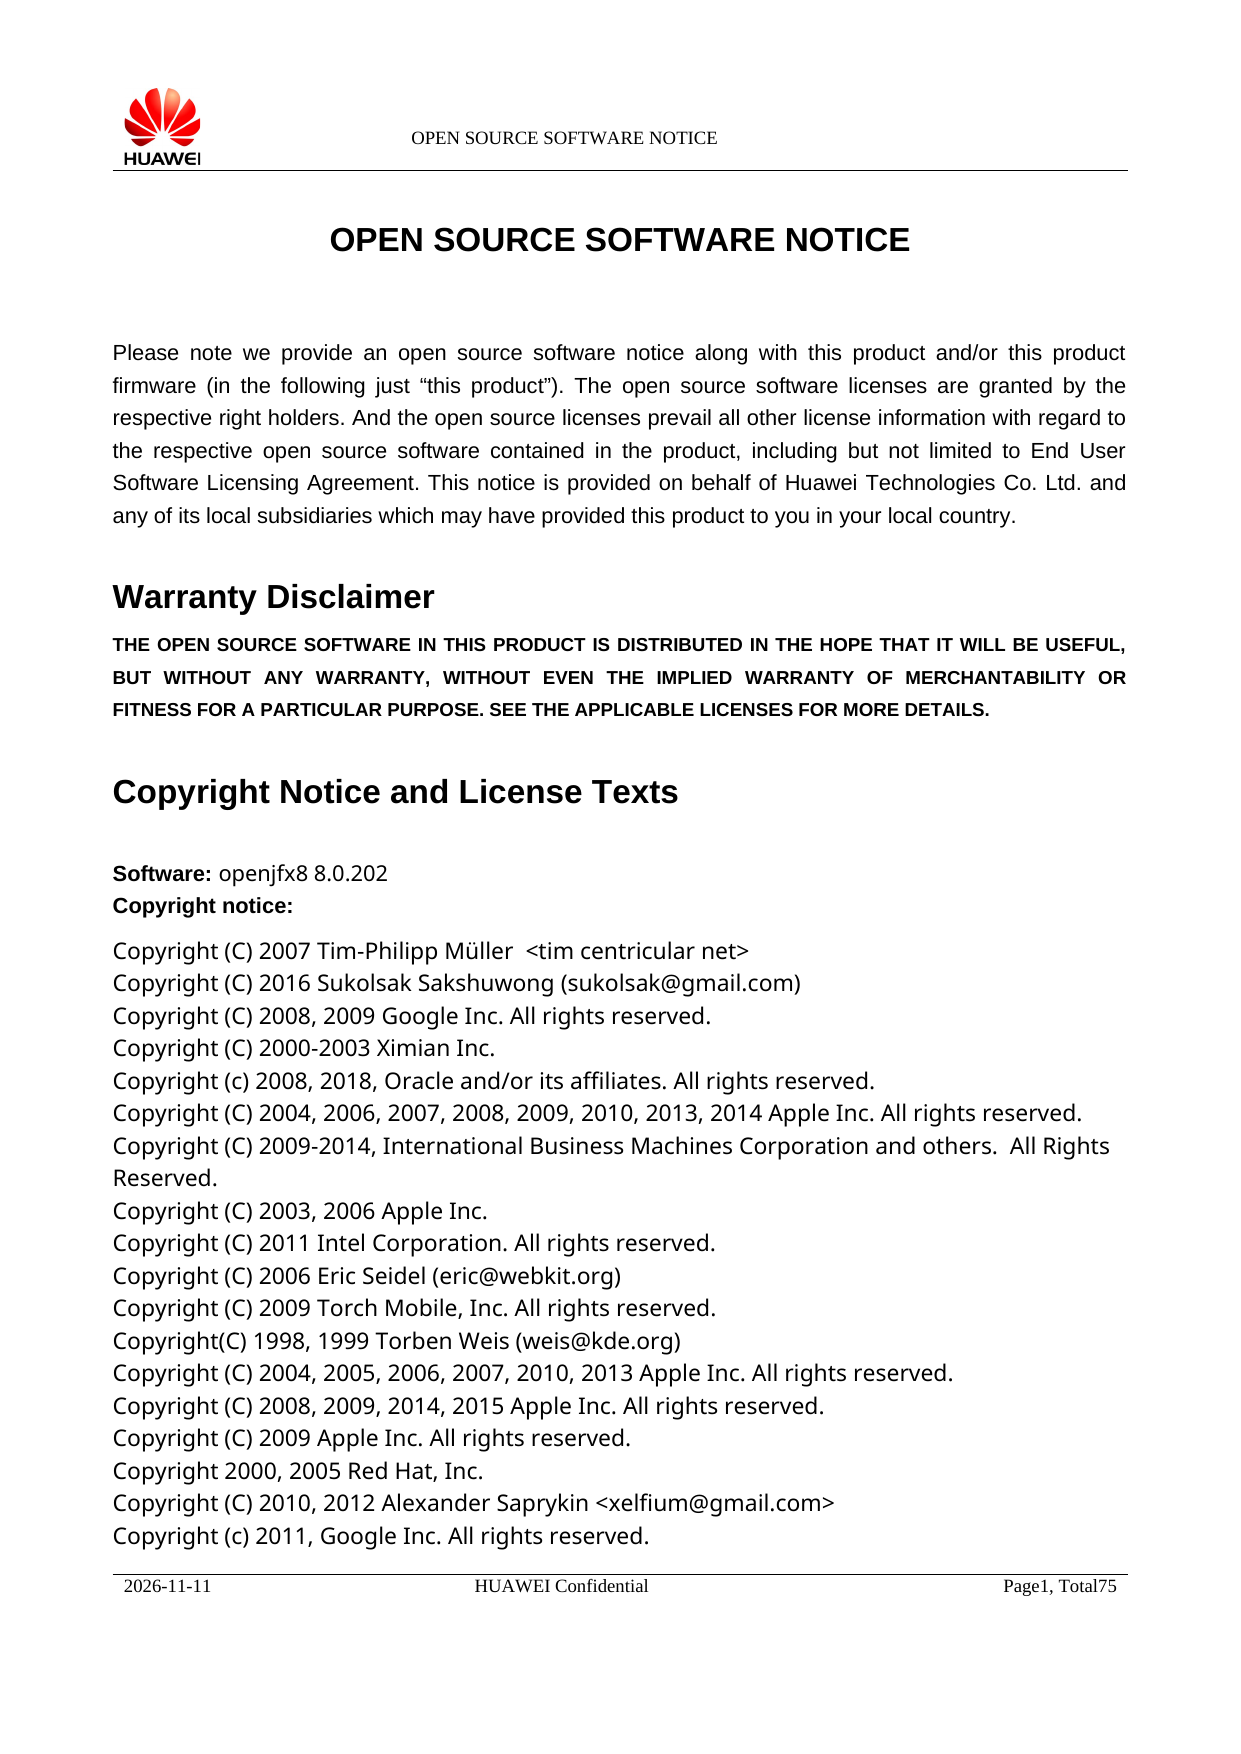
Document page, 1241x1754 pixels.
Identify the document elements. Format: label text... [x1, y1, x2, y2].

text OPEN SOURCE SOFTWARE NOTICE [112, 206, 1128, 271]
picture [124, 88, 201, 165]
text The open source software in this product is distributed in the hope that it will be useful, but WITHOUT ANY WARRANTY, without even the implied warranty of MERCHANTABILITY or FITNESS FOR A PARTICULAR PURPOSE. See the applicable licenses for more details. [112, 629, 1128, 726]
text Warranty Disclaimer [112, 564, 1128, 629]
title Software: openjfx8 8.0.202 [112, 856, 1128, 889]
text Please note we provide an open source software notice along with this product and/or this product firmware (in the following just “this product”). The open source software licenses are granted by the respective right holders. And the open source licenses prevail all other license information with regard to the respective open source software contained in the product, including but not limited to End User Software Licensing Agreement. This notice is provided on behalf of Huawei Technologies Co. Ltd. and any of its local subsidiaries which may have provided this product to you in your local country. [112, 336, 1128, 531]
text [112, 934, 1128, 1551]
text Copyright notice: [112, 889, 1128, 921]
text Copyright Notice and License Texts [112, 759, 1128, 824]
